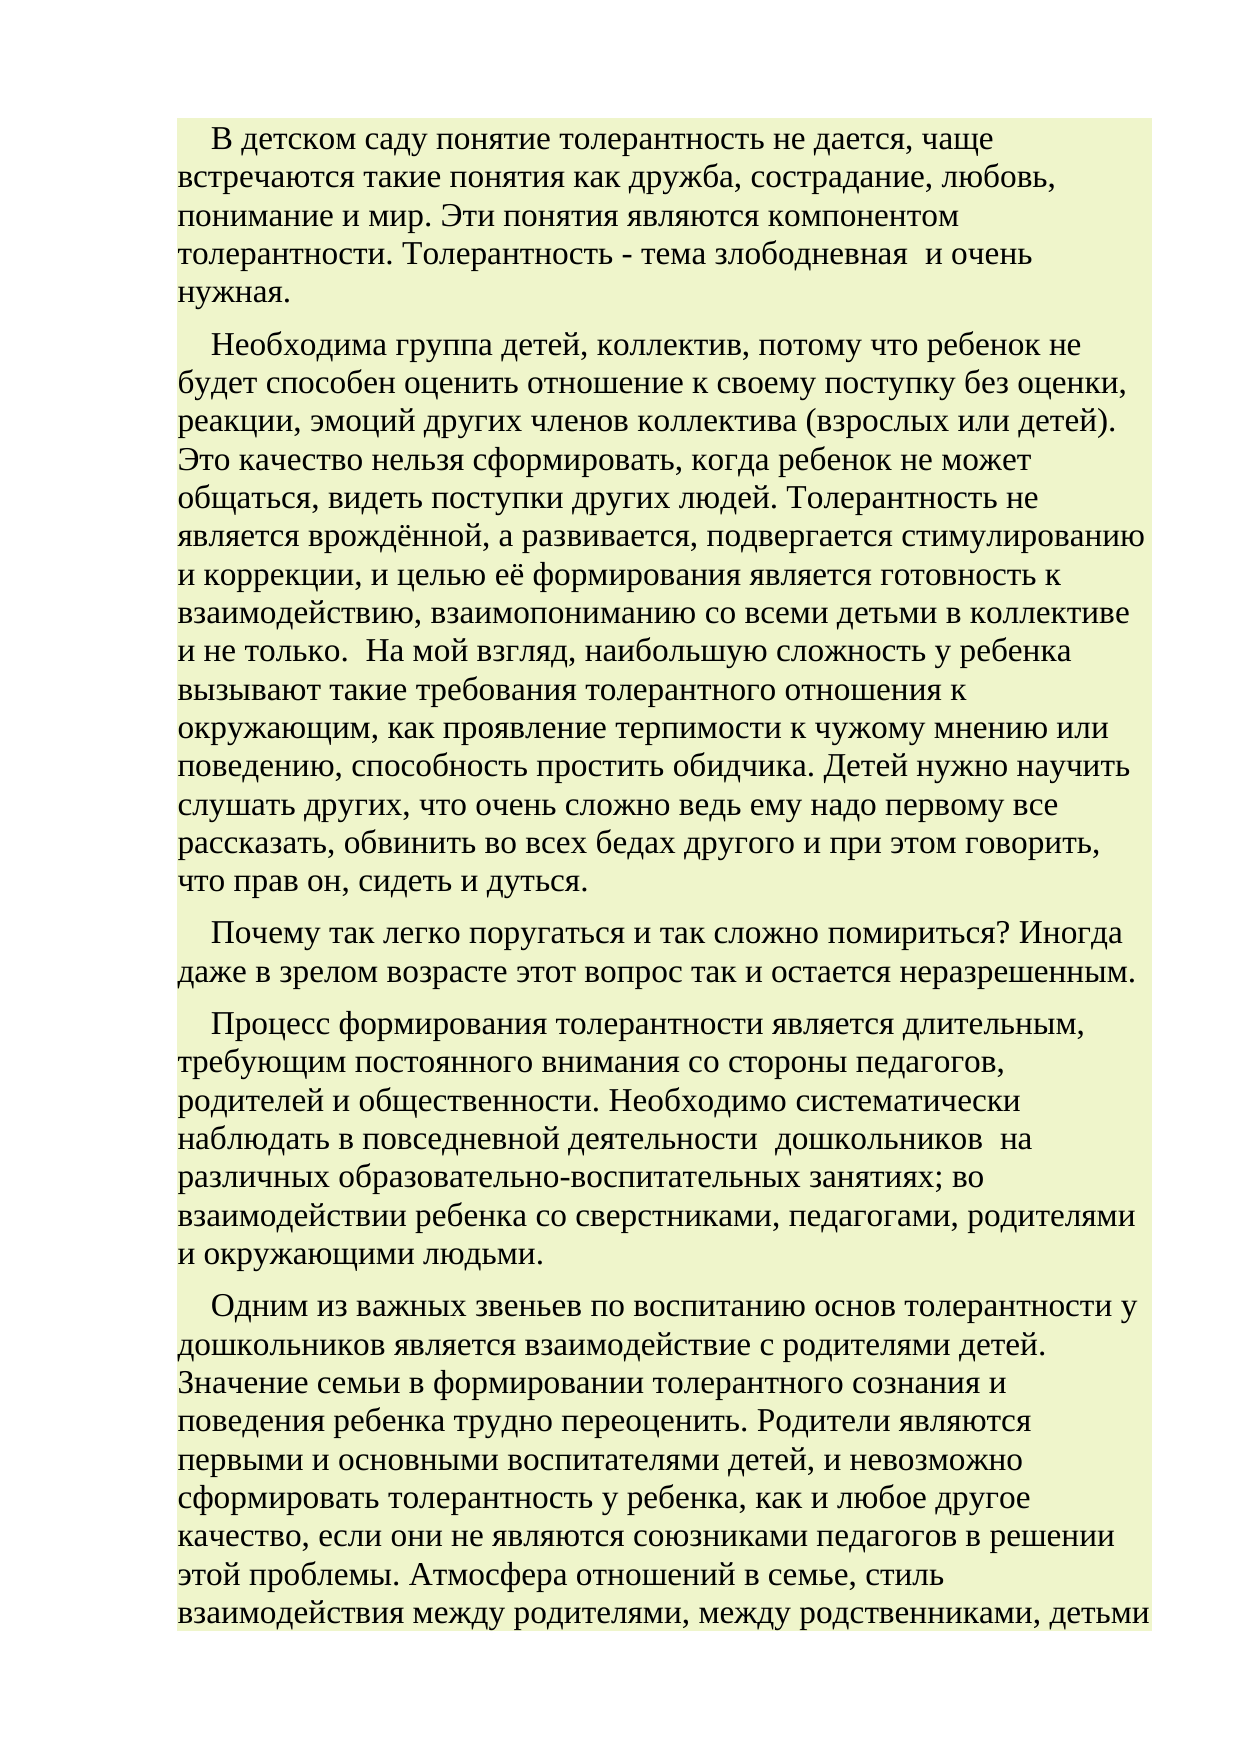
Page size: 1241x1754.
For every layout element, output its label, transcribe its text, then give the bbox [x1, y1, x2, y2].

text Необходима группа детей, коллектив, потому что ребенок не будет способен оценить отношение к своему поступку без оценки, реакции, эмоций других членов коллектива (взрослых или детей). Это качество нельзя сформировать, когда ребенок не может общаться, видеть поступки других людей. Толерантность не является врождённой, а развивается, подвергается стимулированию и коррекции, и целью её формирования является готовность к взаимодействию, взаимопониманию со всеми детьми в коллективе и не только. На мой взгляд, наибольшую сложность у ребенка вызывают такие требования толерантного отношения к окружающим, как проявление терпимости к чужому мнению или поведению, способность простить обидчика. Детей нужно научить слушать других, что очень сложно ведь ему надо первому все рассказать, обвинить во всех бедах другого и при этом говорить, что прав он, сидеть и дуться. [177, 324, 1152, 899]
text В детском саду понятие толерантность не дается, чаще встречаются такие понятия как дружба, сострадание, любовь, понимание и мир. Эти понятия являются компонентом толерантности. Толерантность - тема злободневная и очень нужная. [177, 118, 1152, 310]
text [177, 1286, 1152, 1631]
text Почему так легко поругаться и так сложно помириться? Иногда даже в зрелом возрасте этот вопрос так и остается неразрешенным. [177, 913, 1152, 989]
text Процесс формирования толерантности является длительным, требующим постоянного внимания со стороны педагогов, родителей и общественности. Необходимо систематически наблюдать в повседневной деятельности дошкольников на различных образовательно-воспитательных занятиях; во взаимодействии ребенка со сверстниками, педагогами, родителями и окружающими людьми. [177, 1003, 1152, 1272]
